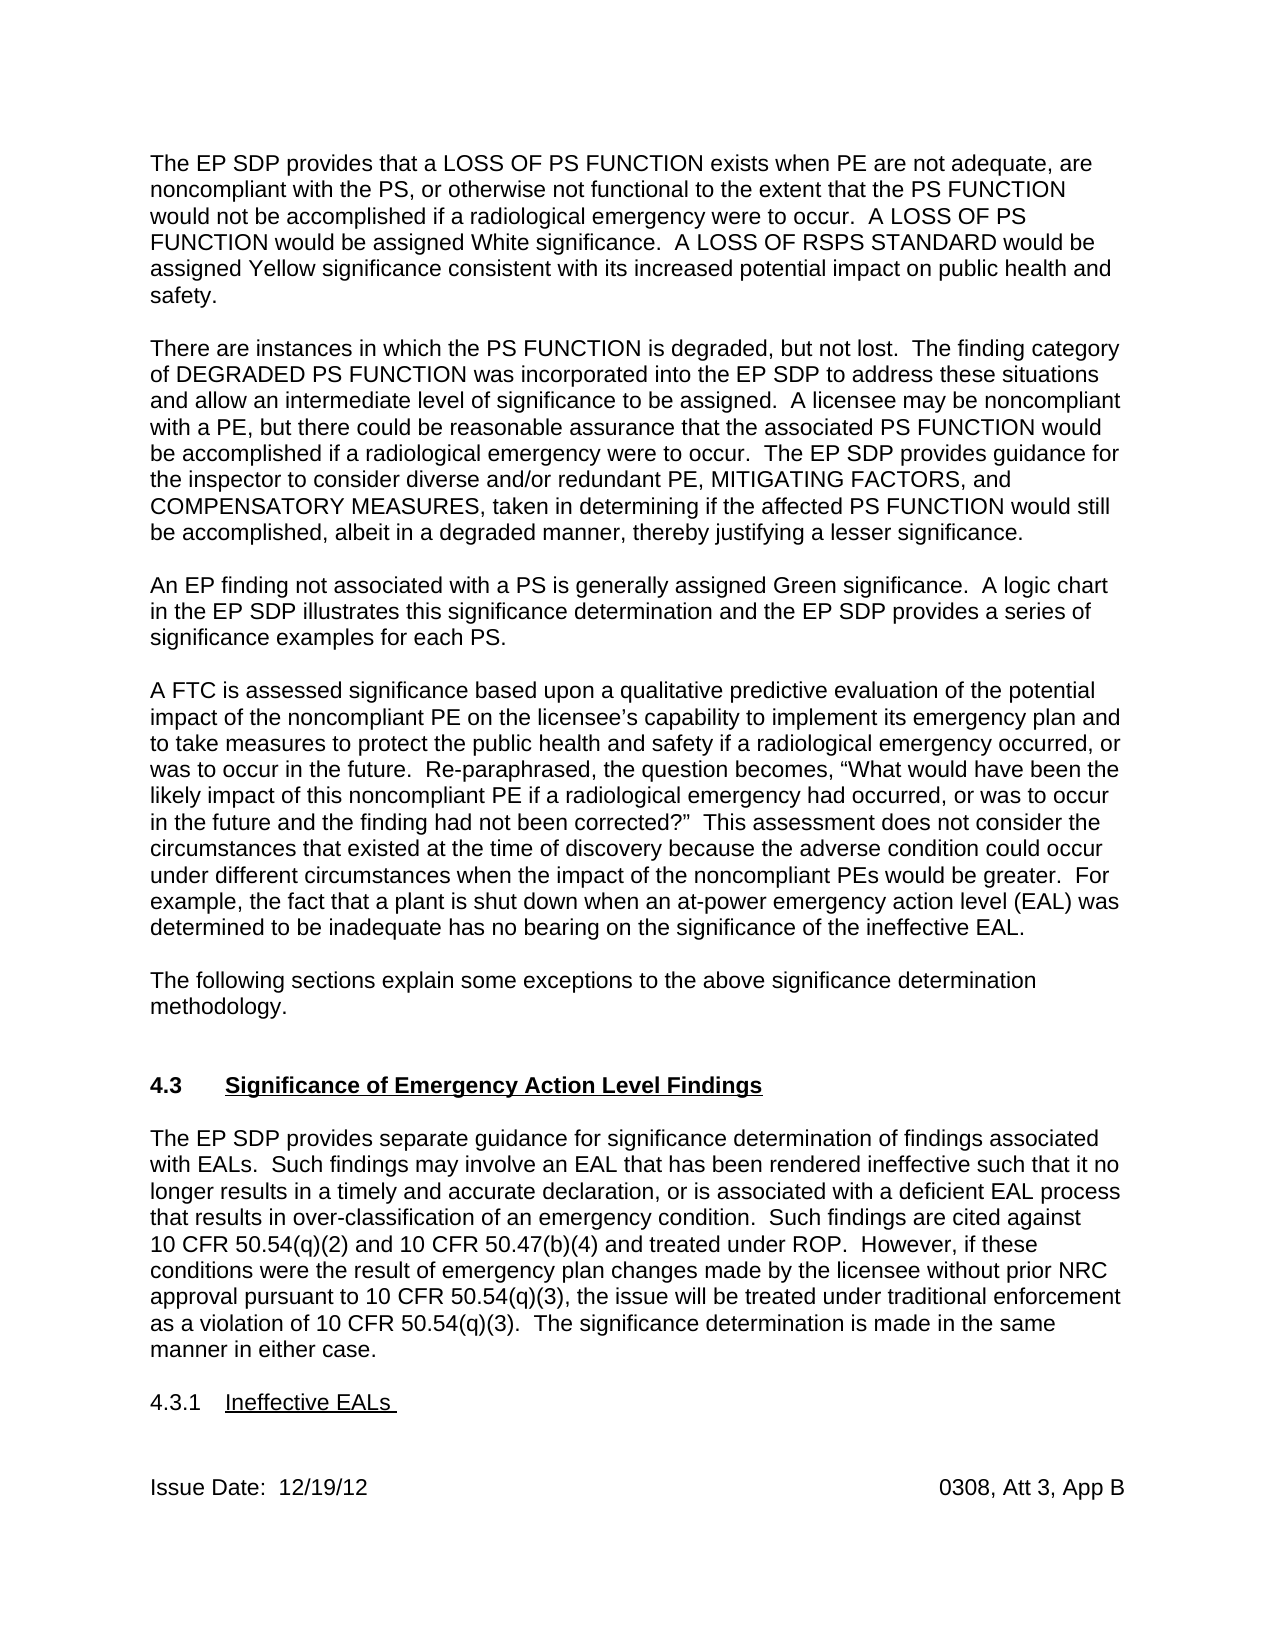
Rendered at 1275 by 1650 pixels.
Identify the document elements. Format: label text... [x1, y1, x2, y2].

text The EP SDP provides separate guidance for significance determination of findings associated with EALs. Such findings may involve an EAL that has been rendered ineffective such that it no longer results in a timely and accurate declaration, or is associated with a deficient EAL process that results in over-classification of an emergency condition. Such findings are cited against 10 CFR 50.54(q)(2) and 10 CFR 50.47(b)(4) and treated under ROP. However, if these conditions were the result of emergency plan changes made by the licensee without prior NRC approval pursuant to 10 CFR 50.54(q)(3), the issue will be treated under traditional enforcement as a violation of 10 CFR 50.54(q)(3). The significance determination is made in the same manner in either case. [150, 1125, 1125, 1362]
text A FTC is assessed significance based upon a qualitative predictive evaluation of the potential impact of the noncompliant PE on the licensee’s capability to implement its emergency plan and to take measures to protect the public health and safety if a radiological emergency occurred, or was to occur in the future. Re-paraphrased, the question becomes, “What would have been the likely impact of this noncompliant PE if a radiological emergency had occurred, or was to occur in the future and the finding had not been corrected?” This assessment does not consider the circumstances that existed at the time of discovery because the adverse condition could occur under different circumstances when the impact of the noncompliant PEs would be greater. For example, the fact that a plant is shut down when an at-power emergency action level (EAL) was determined to be inadequate has no bearing on the significance of the ineffective EAL. [150, 677, 1125, 941]
text The EP SDP provides that a loss of PS function exists when PE are not adequate, are noncompliant with the PS, or otherwise not functional to the extent that the PS function would not be accomplished if a radiological emergency were to occur. A loss of PS function would be assigned White significance. A loss of RSPS standard would be assigned Yellow significance consistent with its increased potential impact on public health and safety. [150, 150, 1125, 308]
text There are instances in which the PS function is degraded, but not lost. The finding category of degraded PS function was incorporated into the EP SDP to address these situations and allow an intermediate level of significance to be assigned. A licensee may be noncompliant with a PE, but there could be reasonable assurance that the associated PS function would be accomplished if a radiological emergency were to occur. The EP SDP provides guidance for the inspector to consider diverse and/or redundant PE, MITIGATING FACTORS, and COMPENSATORY MEASURES, taken in determining if the affected PS function would still be accomplished, albeit in a degraded manner, thereby justifying a lesser significance. [150, 334, 1125, 545]
text An EP finding not associated with a PS is generally assigned Green significance. A logic chart in the EP SDP illustrates this significance determination and the EP SDP provides a series of significance examples for each PS. [150, 572, 1125, 651]
text The following sections explain some exceptions to the above significance determination methodology. [150, 967, 1125, 1020]
text 4.3.1 Ineffective EALs [150, 1389, 1125, 1415]
text 4.3 Significance of Emergency Action Level Findings [150, 1072, 1125, 1099]
